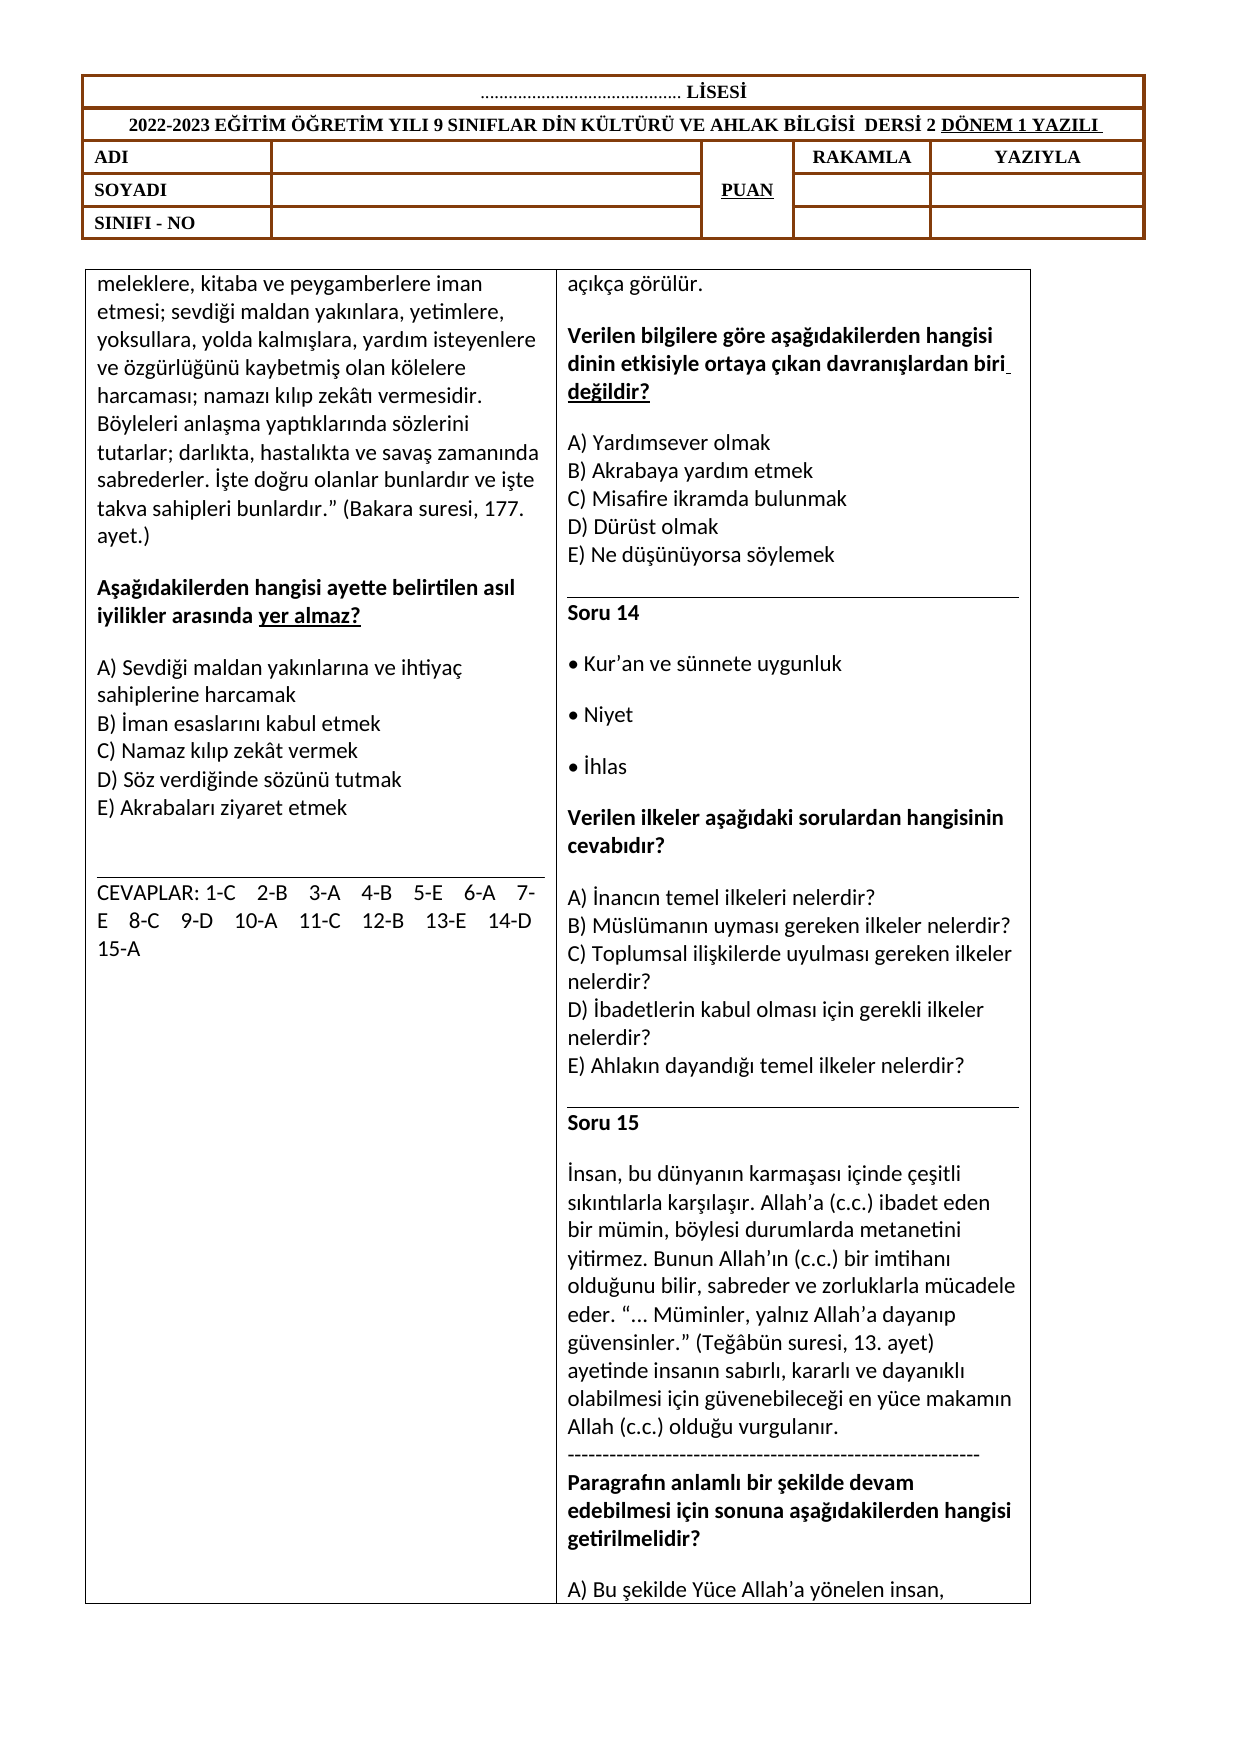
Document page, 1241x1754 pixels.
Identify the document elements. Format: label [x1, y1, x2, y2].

table_header [86, 270, 556, 1603]
table_header [557, 270, 1030, 1603]
